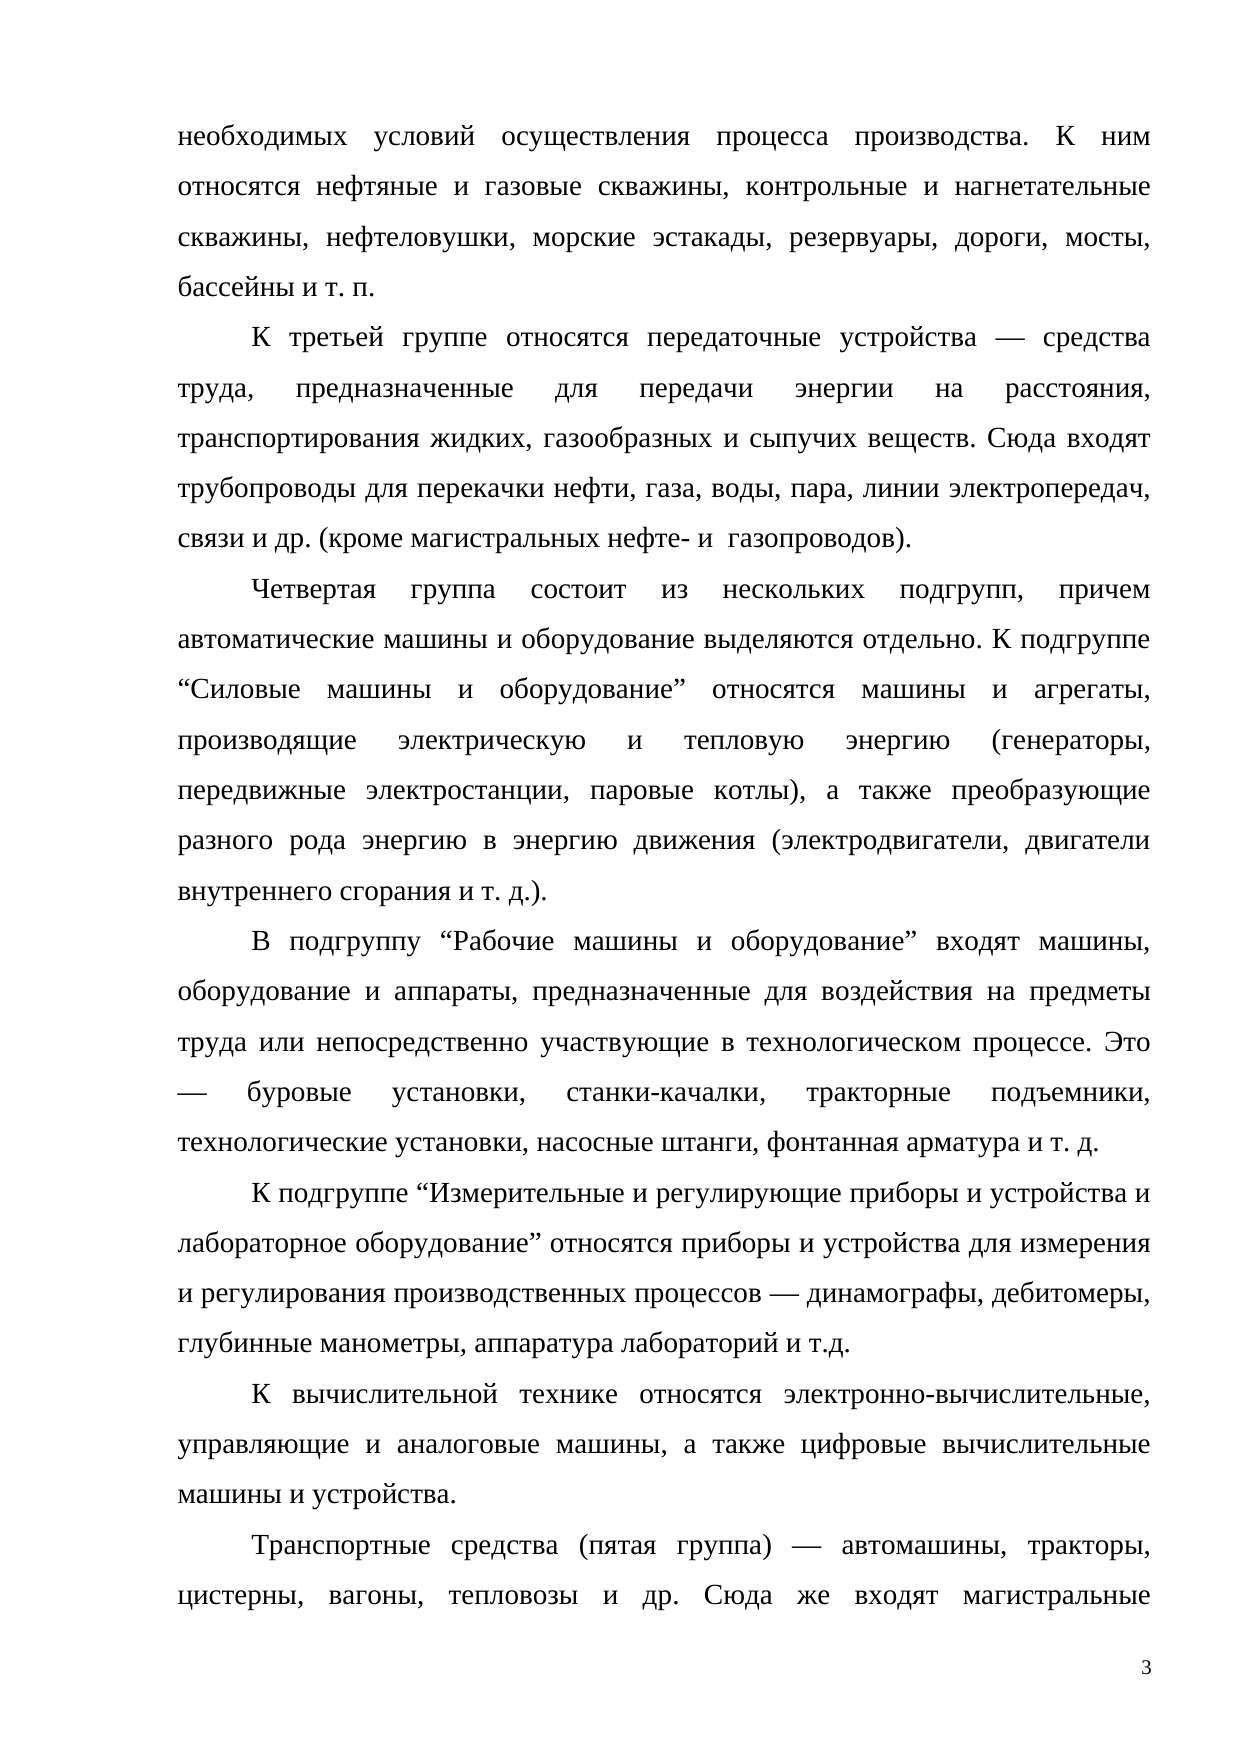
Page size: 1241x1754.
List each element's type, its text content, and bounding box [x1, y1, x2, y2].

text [177, 1527, 1152, 1611]
text К третьей группе относятся передаточные устройства — средства труда, предназначенные для передачи энергии на расстояния, транспортирования жидких, газообразных и сыпучих веществ. Сюда входят трубопроводы для перекачки нефти, газа, воды, пара, линии электропередач, связи и др. (кроме магистральных нефте- и газопроводов). [177, 319, 1152, 554]
text В подгруппу “Рабочие машины и оборудование” входят машины, оборудование и аппараты, предназначенные для воздействия на предметы труда или непосредственно участвующие в технологическом процессе. Это — буровые установки, станки-качалки, тракторные подъемники, технологические установки, насосные штанги, фонтанная арматура и т. д. [177, 923, 1152, 1158]
text К вычислительной технике относятся электронно-вычислительные, управляющие и аналоговые машины, а также цифровые вычислительные машины и устройства. [177, 1376, 1152, 1510]
text Четвертая группа состоит из нескольких подгрупп, причем автоматические машины и оборудование выделяются отдельно. К подгруппе “Силовые машины и оборудование” относятся машины и агрегаты, производящие электрическую и тепловую энергию (генераторы, передвижные электростанции, паровые котлы), а также преобразующие разного рода энергию в энергию движения (электродвигатели, двигатели внутреннего сгорания и т. д.). [177, 571, 1152, 906]
text К подгруппе “Измерительные и регулирующие приборы и устройства и лабораторное оборудование” относятся приборы и устройства для измерения и регулирования производственных процессов — динамографы, дебитомеры, глубинные манометры, аппаратура лабораторий и т.д. [177, 1175, 1152, 1359]
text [177, 118, 1152, 303]
